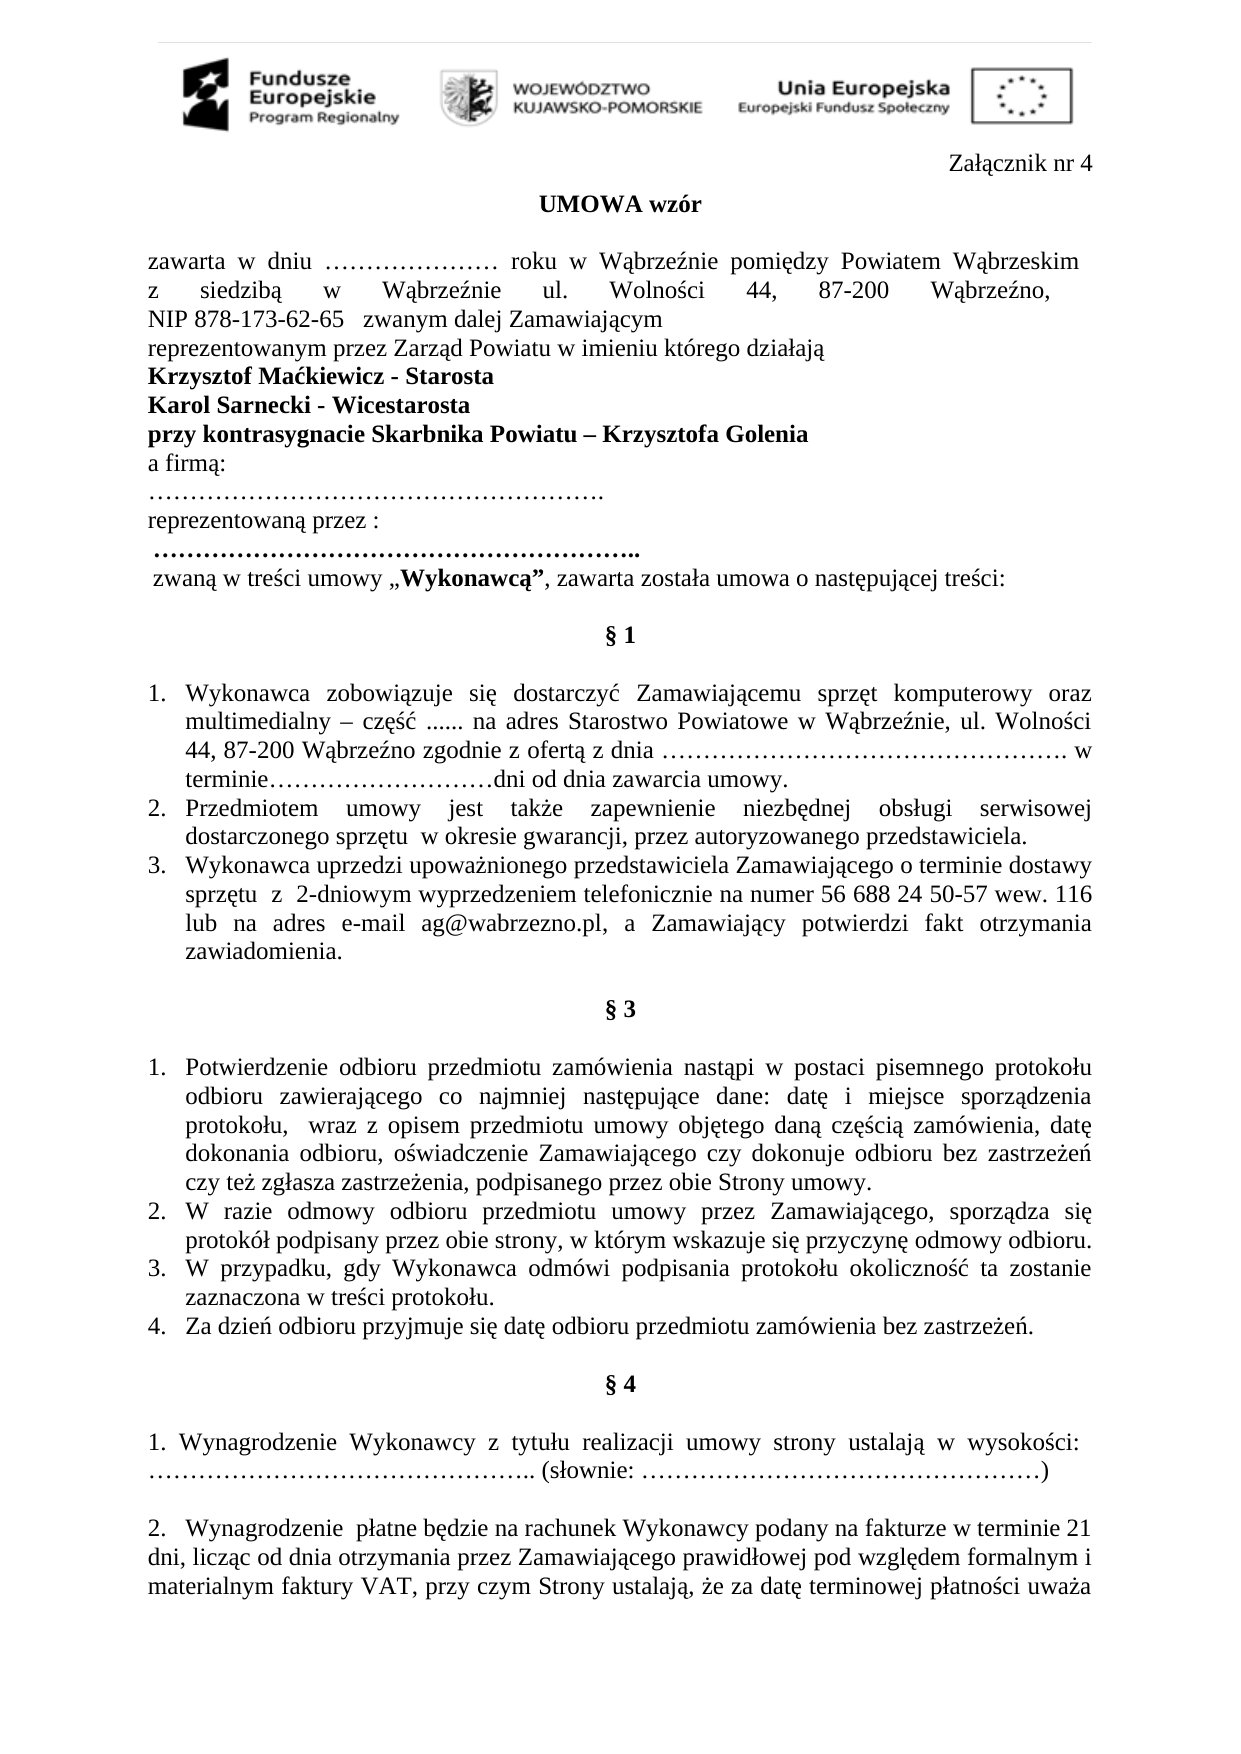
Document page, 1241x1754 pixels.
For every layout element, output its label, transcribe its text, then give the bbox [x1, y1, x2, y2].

text zawarta w dniu ………………… roku w Wąbrzeźnie pomiędzy Powiatem Wąbrzeskim z siedzibą w Wąbrzeźnie ul. Wolności 44, 87-200 Wąbrzeźno, NIP 878-173-62-65 zwanym dalej Zamawiającym [148, 246, 1093, 333]
text ………………………………………………….. [148, 534, 1093, 563]
text zwaną w treści umowy „Wykonawcą”, zawarta została umowa o następującej treści: [148, 563, 1093, 591]
text a firmą: [148, 448, 1093, 476]
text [148, 1513, 1093, 1600]
text reprezentowanym przez Zarząd Powiatu w imieniu którego działają [148, 333, 1093, 361]
list W razie odmowy odbioru przedmiotu umowy przez Zamawiającego, sporządza się protokół podpisany przez obie strony, w którym wskazuje się przyczynę odmowy odbioru. [148, 1196, 1093, 1253]
text 1. Wynagrodzenie Wykonawcy z tytułu realizacji umowy strony ustalają w wysokości: ……………………………………….. (słownie: …………………………………………) [148, 1427, 1093, 1484]
text UMOWA wzór [148, 189, 1093, 218]
text reprezentowaną przez : [148, 505, 1093, 534]
text Krzysztof Maćkiewicz - Starosta [148, 361, 1093, 390]
list Wykonawca zobowiązuje się dostarczyć Zamawiającemu sprzęt komputerowy oraz multimedialny – część ...... na adres Starostwo Powiatowe w Wąbrzeźnie, ul. Wolności 44, 87-200 Wąbrzeźno zgodnie z ofertą z dnia …………………………………………. w terminie………………………dni od dnia zawarcia umowy. [148, 678, 1093, 793]
list Za dzień odbioru przyjmuje się datę odbioru przedmiotu zamówienia bez zastrzeżeń. [148, 1311, 1093, 1340]
list Przedmiotem umowy jest także zapewnienie niezbędnej obsługi serwisowej dostarczonego sprzętu w okresie gwarancji, przez autoryzowanego przedstawiciela. [148, 793, 1093, 850]
text § 1 [148, 620, 1093, 649]
picture [157, 41, 1092, 139]
list Wykonawca uprzedzi upoważnionego przedstawiciela Zamawiającego o terminie dostawy sprzętu z 2-dniowym wyprzedzeniem telefonicznie na numer 56 688 24 50-57 wew. 116 lub na adres e-mail ag@wabrzezno.pl, a Zamawiający potwierdzi fakt otrzymania zawiadomienia. [148, 850, 1093, 965]
text ………………………………………………. [148, 476, 1093, 505]
text § 3 [148, 994, 1093, 1023]
text Karol Sarnecki - Wicestarosta [148, 390, 1093, 419]
list W przypadku, gdy Wykonawca odmówi podpisania protokołu okoliczność ta zostanie zaznaczona w treści protokołu. [148, 1253, 1093, 1311]
text § 4 [148, 1369, 1093, 1398]
list Potwierdzenie odbioru przedmiotu zamówienia nastąpi w postaci pisemnego protokołu odbioru zawierającego co najmniej następujące dane: datę i miejsce sporządzenia protokołu, wraz z opisem przedmiotu umowy objętego daną częścią zamówienia, datę dokonania odbioru, oświadczenie Zamawiającego czy dokonuje odbioru bez zastrzeżeń czy też zgłasza zastrzeżenia, podpisanego przez obie Strony umowy. [148, 1052, 1093, 1196]
text przy kontrasygnacie Skarbnika Powiatu – Krzysztofa Golenia [148, 419, 1093, 448]
text Załącznik nr 4 [148, 148, 1093, 176]
